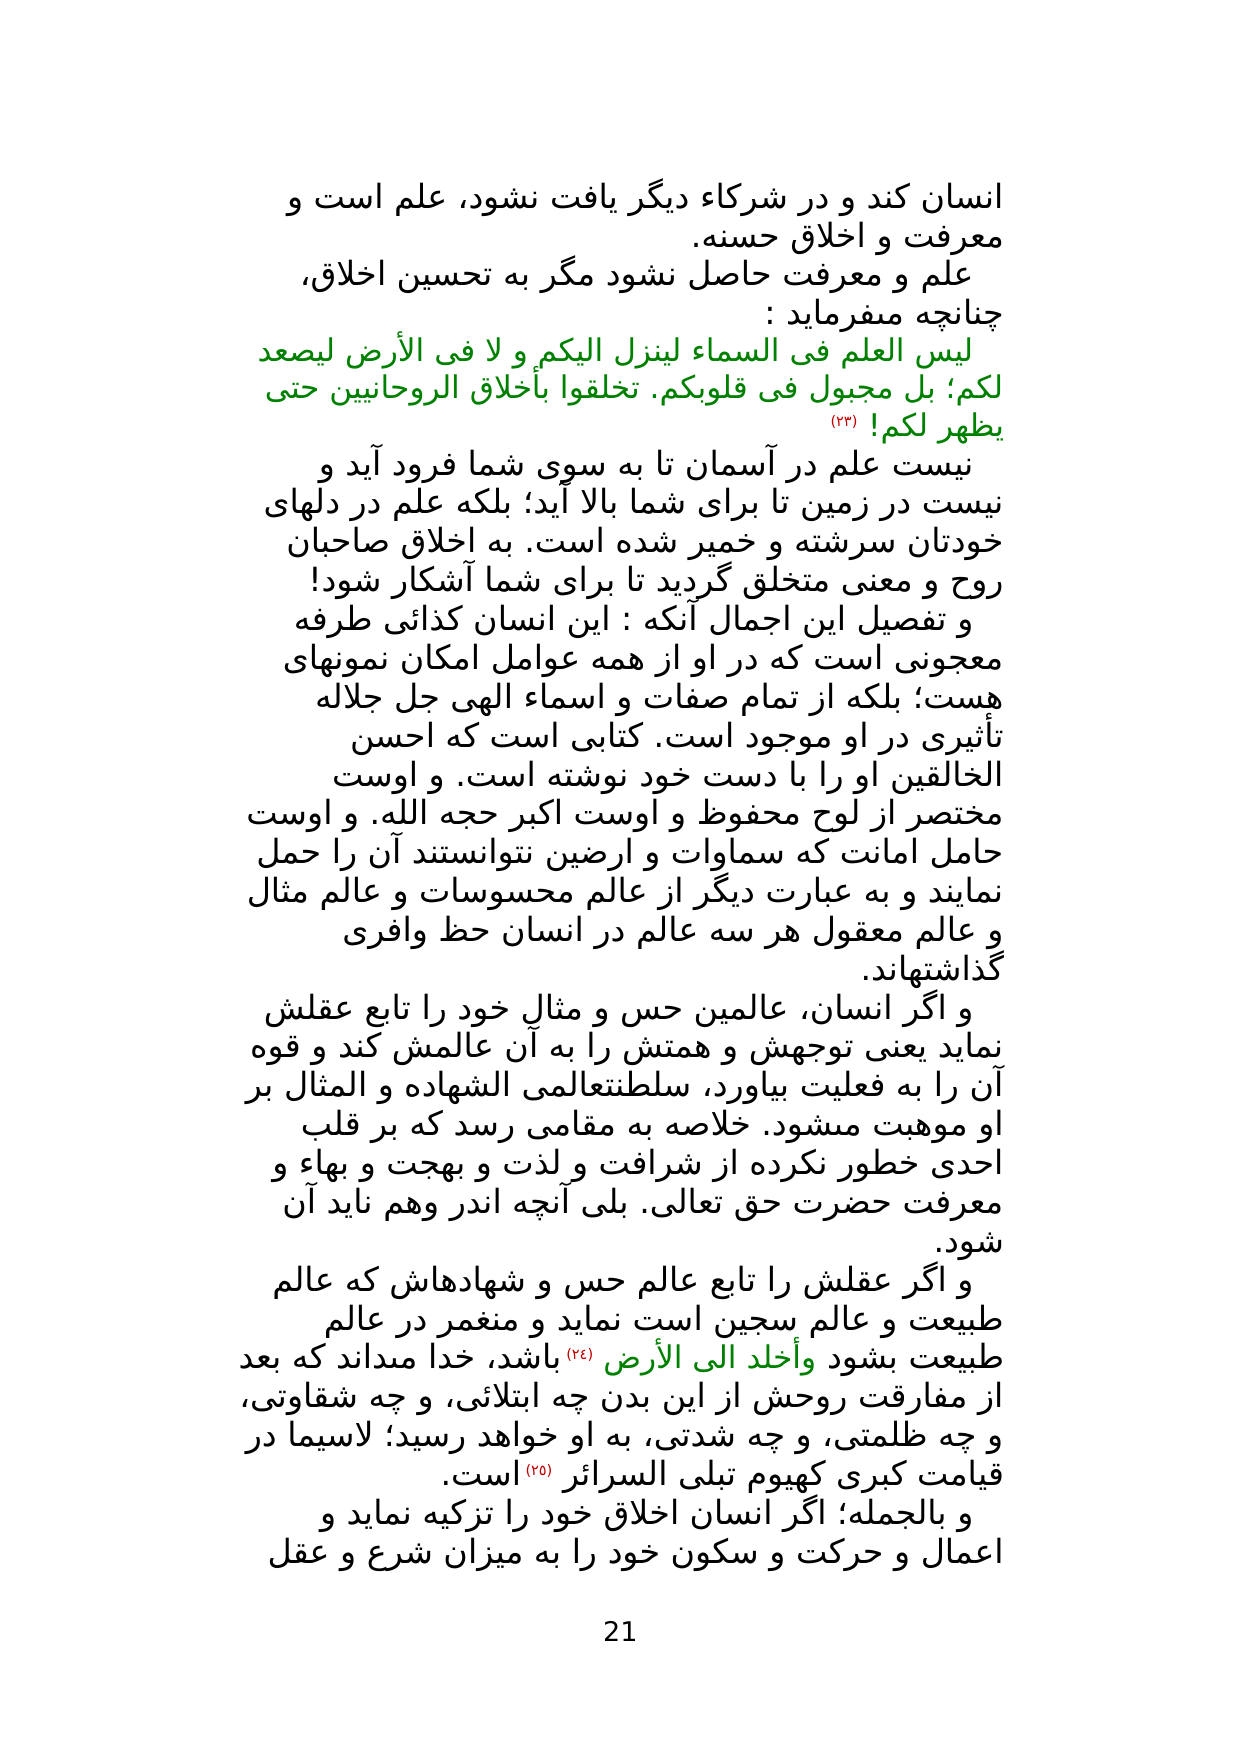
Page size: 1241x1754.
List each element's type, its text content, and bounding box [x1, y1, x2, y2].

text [236, 1493, 1004, 1571]
text ليس العلم فى السماء لينزل اليكم و لا فى الأرض ليصعد لكم؛ بل مجبول فى قلوبكم. تخلقوا بأخلاق الروحانيين حتى يظهر لكم! (٢٣) [236, 333, 1004, 444]
text و اگر عقلش را تابع عالم حس و شهاده‏اش كه عالم طبيعت و عالم سجين‏ است نمايد و منغمر در عالم طبيعت بشود وأخلد الى الأرض (٢٤) باشد، خدا مى‏داند كه بعد از مفارقت روحش از اين بدن چه ابتلائى، و چه شقاوتى، و چه ظلمتى، و چه شدتى، به او خواهد رسيد؛ لاسيما در قيامت كبرى كهيوم تبلى السرائر (٢٥) است. [236, 1260, 1004, 1493]
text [236, 177, 1004, 255]
text علم و معرفت حاصل نشود مگر به تحسين اخلاق، چنانچه مى‏فرمايد : [236, 255, 1004, 333]
text و تفصيل اين اجمال آنكه : اين انسان كذائى طرفه معجونى است كه در او از همه عوامل امكان نمونه‏اى هست؛ بلكه از تمام صفات و اسماء الهى جل جلاله تأثيرى در او موجود است. كتابى است كه احسن الخالقين او را با دست خود نوشته است. و اوست مختصر از لوح محفوظ و اوست اكبر حجه الله. و اوست حامل امانت كه سماوات و ارضين نتوانستند آن را حمل نمايند و به عبارت ديگر از عالم محسوسات و عالم مثال و عالم معقول هر سه عالم در انسان حظ وافرى گذاشته‏اند. [236, 599, 1004, 988]
text و اگر انسان، عالمين حس و مثال خود را تابع عقلش نمايد يعنى توجهش و همتش را به آن عالمش كند و قوه آن را به فعليت بياورد، سلطنتعالمى الشهاده و المثال بر او موهبت مى‏شود. خلاصه به مقامى رسد كه بر قلب احدى خطور نكرده از شرافت و لذت و بهجت و بهاء و معرفت حضرت حق تعالى. بلى آنچه اندر وهم نايد آن شود. [236, 988, 1004, 1260]
text نيست علم در آسمان تا به سوى شما فرود آيد و نيست در زمين تا براى شما بالا آيد؛ بلكه علم در دل‏هاى خودتان سرشته و خمير شده است. به اخلاق صاحبان روح و معنى متخلق گرديد تا براى شما آشكار شود! [236, 444, 1004, 599]
